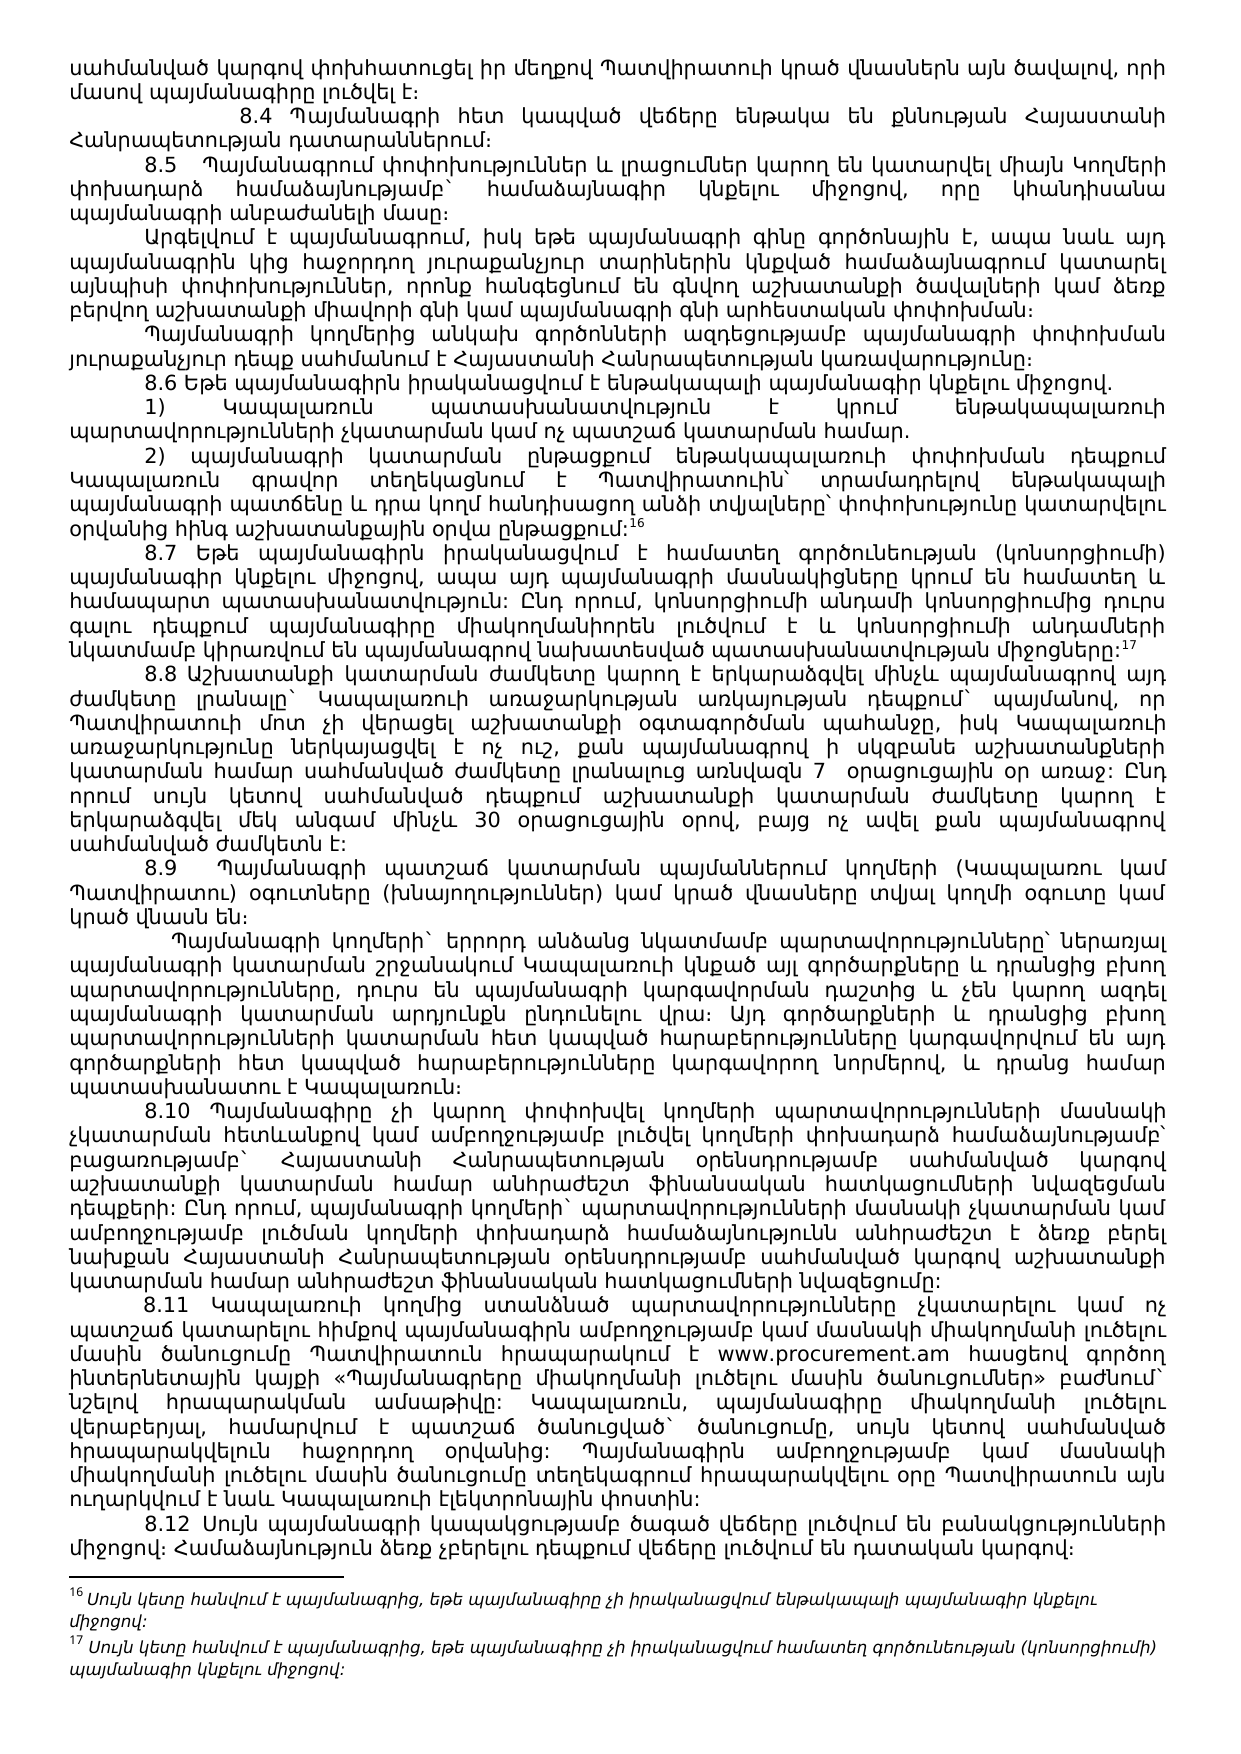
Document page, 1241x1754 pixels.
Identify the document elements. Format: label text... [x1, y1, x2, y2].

text 8.11 Կապալառուի կողմից ստանձնած պարտավորությունները չկատարելու կամ ոչ պատշաճ կատարելու հիմքով պայմանագիրն ամբողջությամբ կամ մասնակի միակողմանի լուծելու մասին ծանուցումը Պատվիրատուն հրապարակում է www.procurement.am հասցեով գործող ինտերնետային կայքի «Պայմանագրերը միակողմանի լուծելու մասին ծանուցումներ» բաժնում` նշելով հրապարակման ամսաթիվը: Կապալառուն, պայմանագիրը միակողմանի լուծելու վերաբերյալ, համարվում է պատշաճ ծանուցված` ծանուցումը, սույն կետով սահմանված հրապարակվելուն հաջորդող օրվանից: Պայմանագիրն ամբողջությամբ կամ մասնակի միակողմանի լուծելու մասին ծանուցումը տեղեկագրում հրապարակվելու օրը Պատվիրատուն այն ուղարկվում է նաև Կապալառուի էլեկտրոնային փոստին: [69, 1293, 1167, 1512]
text 8.8 Աշխատանքի կատարման ժամկետը կարող է երկարաձգվել մինչև պայմանագրով այդ ժամկետը լրանալը` Կապալառուի առաջարկության առկայության դեպքում` պայմանով, որ Պատվիրատուի մոտ չի վերացել աշխատանքի օգտագործման պահանջը, իսկ Կապալառուի առաջարկությունը ներկայացվել է ոչ ուշ, քան պայմանագրով ի սկզբանե աշխատանքների կատարման համար սահմանված ժամկետը լրանալուց առնվազն 7 օրացուցային օր առաջ: Ընդ որում սույն կետով սահմանված դեպքում աշխատանքի կատարման ժամկետը կարող է երկարաձգվել մեկ անգամ մինչև 30 օրացուցային օրով, բայց ոչ ավել քան պայմանագրով սահմանված ժամկետն է: [69, 662, 1167, 856]
text 8.7 Եթե պայմանագիրն իրականացվում է համատեղ գործունեության (կոնսորցիումի) պայմանագիր կնքելու միջոցով, ապա այդ պայմանագրի մասնակիցները կրում են համատեղ և համապարտ պատասխանատվություն: Ընդ որում, կոնսորցիումի անդամի կոնսորցիումից դուրս գալու դեպքում պայմանագիրը միակողմանիորեն լուծվում է և կոնսորցիումի անդամների նկատմամբ կիրառվում են պայմանագրով նախատեսված պատասխանատվության միջոցները: [69, 541, 1167, 662]
text 1) Կապալառուն պատասխանատվություն է կրում ենթակապալառուի պարտավորությունների չկատարման կամ ոչ պատշաճ կատարման համար. [69, 395, 1167, 444]
text 8.5 Պայմանագրում փոփոխություններ և լրացումներ կարող են կատարվել միայն Կողմերի փոխադարձ համաձայնությամբ` համաձայնագիր կնքելու միջոցով, որը կհանդիսանա պայմանագրի անբաժանելի մասը։ [69, 153, 1167, 225]
text 2) պայմանագրի կատարման ընթացքում ենթակապալառուի փոփոխման դեպքում Կապալառուն գրավոր տեղեկացնում է Պատվիրատուին՝ տրամադրելով ենթակապալի պայմանագրի պատճենը և դրա կողմ հանդիսացող անձի տվյալները՝ փոփոխությունը կատարվելու օրվանից հինգ աշխատանքային օրվա ընթացքում: [69, 444, 1167, 541]
text Պայմանագրի կողմերից անկախ գործոնների ազդեցությամբ պայմանագրի փոփոխման յուրաքանչյուր դեպք սահմանում է Հայաստանի Հանրապետության կառավարությունը։ [69, 322, 1167, 371]
text 8.12 Սույն պայմանագրի կապակցությամբ ծագած վեճերը լուծվում են բանակցությունների միջոցով։ Համաձայնություն ձեռք չբերելու դեպքում վեճերը լուծվում են դատական կարգով։ [69, 1512, 1167, 1560]
text Արգելվում է պայմանագրում, իսկ եթե պայմանագրի գինը գործոնային է, ապա նաև այդ պայմանագրին կից հաջորդող յուրաքանչյուր տարիներին կնքված համաձայնագրում կատարել այնպիսի փոփոխություններ, որոնք հանգեցնում են գնվող աշխատանքի ծավալների կամ ձեռք բերվող աշխատանքի միավորի գնի կամ պայմանագրի գնի արհեստական փոփոխման։ [69, 225, 1167, 322]
text 8.10 Պայմանագիրը չի կարող փոփոխվել կողմերի պարտավորությունների մասնակի չկատարման հետևանքով կամ ամբողջությամբ լուծվել կողմերի փոխադարձ համաձայնությամբ՝ բացառությամբ` Հայաստանի Հանրապետության օրենսդրությամբ սահմանված կարգով աշխատանքի կատարման համար անհրաժեշտ ֆինանսական հատկացումների նվազեցման դեպքերի: Ընդ որում, պայմանագրի կողմերի` պարտավորությունների մասնակի չկատարման կամ ամբողջությամբ լուծման կողմերի փոխադարձ համաձայնությունն անհրաժեշտ է ձեռք բերել նախքան Հայաստանի Հանրապետության օրենսդրությամբ սահմանված կարգով աշխատանքի կատարման համար անհրաժեշտ ֆինանսական հատկացումների նվազեցումը: [69, 1099, 1167, 1293]
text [69, 56, 1167, 104]
text Պայմանագրի կողմերի` երրորդ անձանց նկատմամբ պարտավորությունները՝ ներառյալ պայմանագրի կատարման շրջանակում Կապալառուի կնքած այլ գործարքները և դրանցից բխող պարտավորությունները, դուրս են պայմանագրի կարգավորման դաշտից և չեն կարող ազդել պայմանագրի կատարման արդյունքն ընդունելու վրա։ Այդ գործարքների և դրանցից բխող պարտավորությունների կատարման հետ կապված հարաբերությունները կարգավորվում են այդ գործարքների հետ կապված հարաբերությունները կարգավորող նորմերով, և դրանց համար պատասխանատու է Կապալառուն։ [69, 929, 1167, 1099]
text 8.6 Եթե պայմանագիրն իրականացվում է ենթակապալի պայմանագիր կնքելու միջոցով. [69, 371, 1167, 395]
text 8.9 Պայմանագրի պատշաճ կատարման պայմաններում կողմերի (Կապալառու կամ Պատվիրատու) օգուտները (խնայողություններ) կամ կրած վնասները տվյալ կողմի օգուտը կամ կրած վնասն են։ [69, 856, 1167, 929]
text 8.4 Պայմանագրի հետ կապված վեճերը ենթակա են քննության Հայաստանի Հանրապետության դատարաններում։ [69, 104, 1167, 153]
